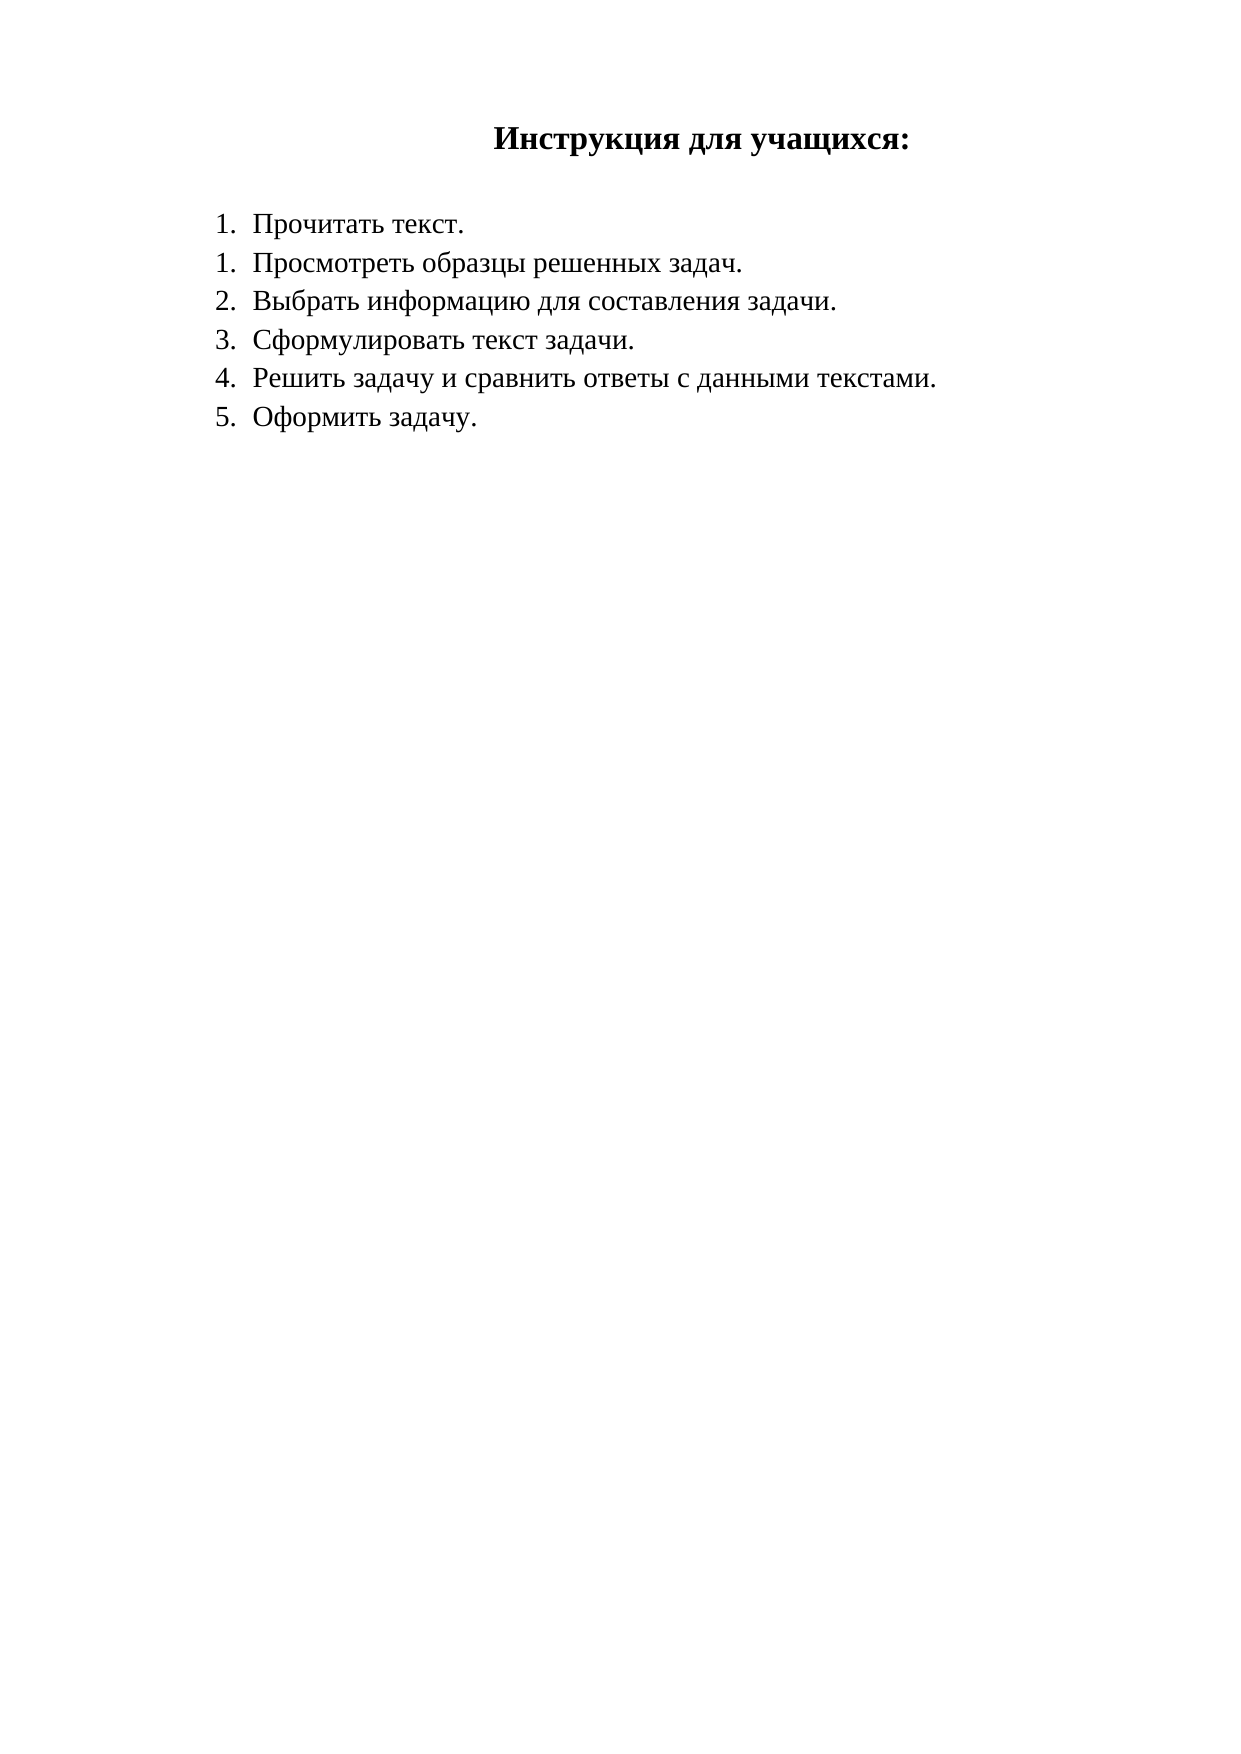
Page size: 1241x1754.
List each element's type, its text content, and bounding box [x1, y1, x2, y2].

list Инструкция для учащихся: [252, 118, 1152, 156]
list Решить задачу и сравнить ответы с данными текстами. [215, 360, 1152, 394]
list Выбрать информацию для составления задачи. [215, 283, 1152, 317]
list Прочитать текст. [215, 206, 1152, 240]
list Оформить задачу. [215, 399, 1152, 432]
list Сформулировать текст задачи. [215, 322, 1152, 355]
list Просмотреть образцы решенных задач. [215, 245, 1152, 278]
